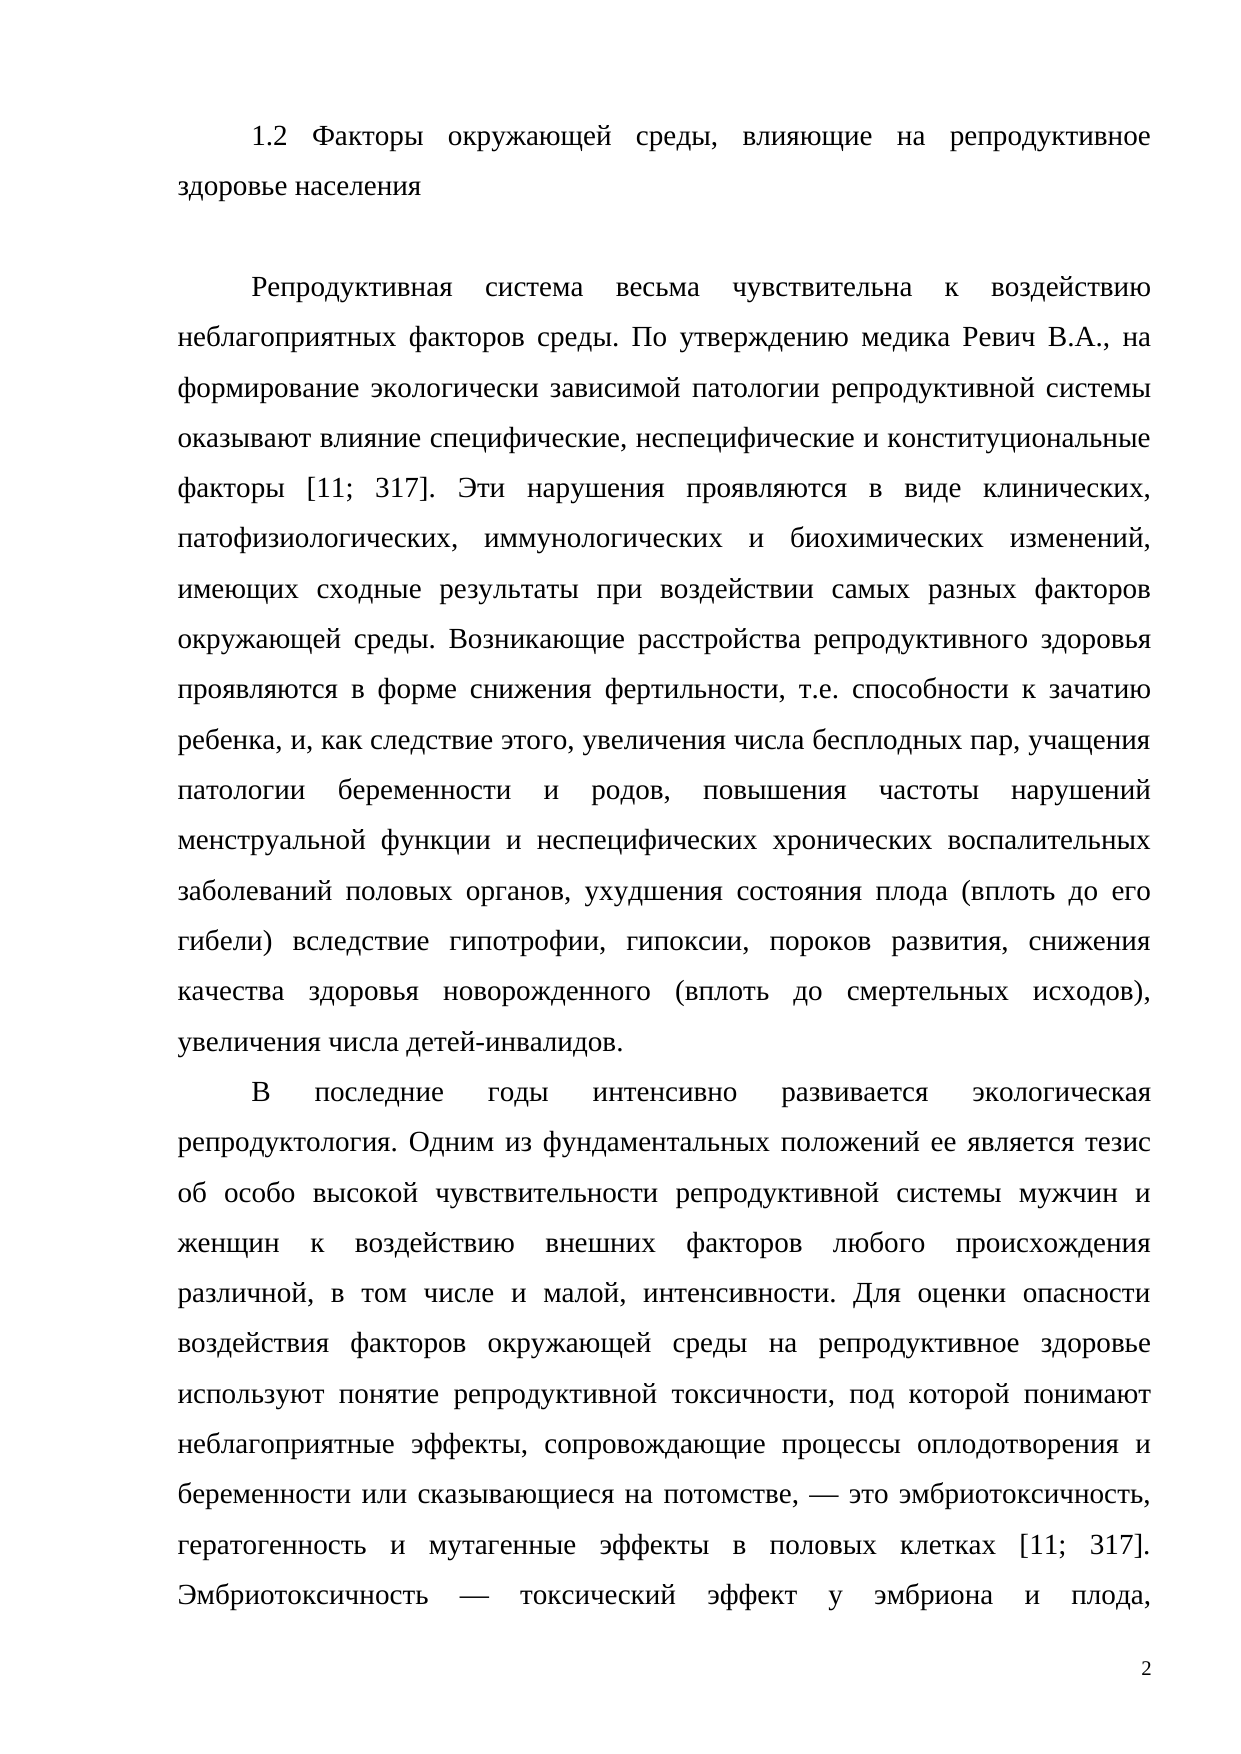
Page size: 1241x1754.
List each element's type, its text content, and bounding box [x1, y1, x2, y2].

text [177, 1074, 1152, 1611]
text 1.2 Факторы окружающей среды, влияющие на репродуктивное здоровье населения [177, 118, 1152, 202]
text Репродуктивная система весьма чувствительна к воздействию неблагоприятных факторов среды. По утверждению медика Ревич В.А., на формирование экологически зависимой патологии репродуктивной системы оказывают влияние специфические, неспецифические и конституциональные факторы [11; 317]. Эти нарушения проявляются в виде клинических, патофизиологических, иммунологических и биохимических изменений, имеющих сходные результаты при воздействии самых разных факторов окружающей среды. Возникающие расстройства репродуктивного здоровья проявляются в форме снижения фертильности, т.е. способности к зачатию ребенка, и, как следствие этого, увеличения числа бесплодных пар, учащения патологии беременности и родов, повышения частоты нарушений менструальной функции и неспецифических хронических воспалительных заболеваний половых органов, ухудшения состояния плода (вплоть до его гибели) вследствие гипотрофии, гипоксии, пороков развития, снижения качества здоровья новорожденного (вплоть до смертельных исходов), увеличения числа детей-инвалидов. [177, 269, 1152, 1057]
